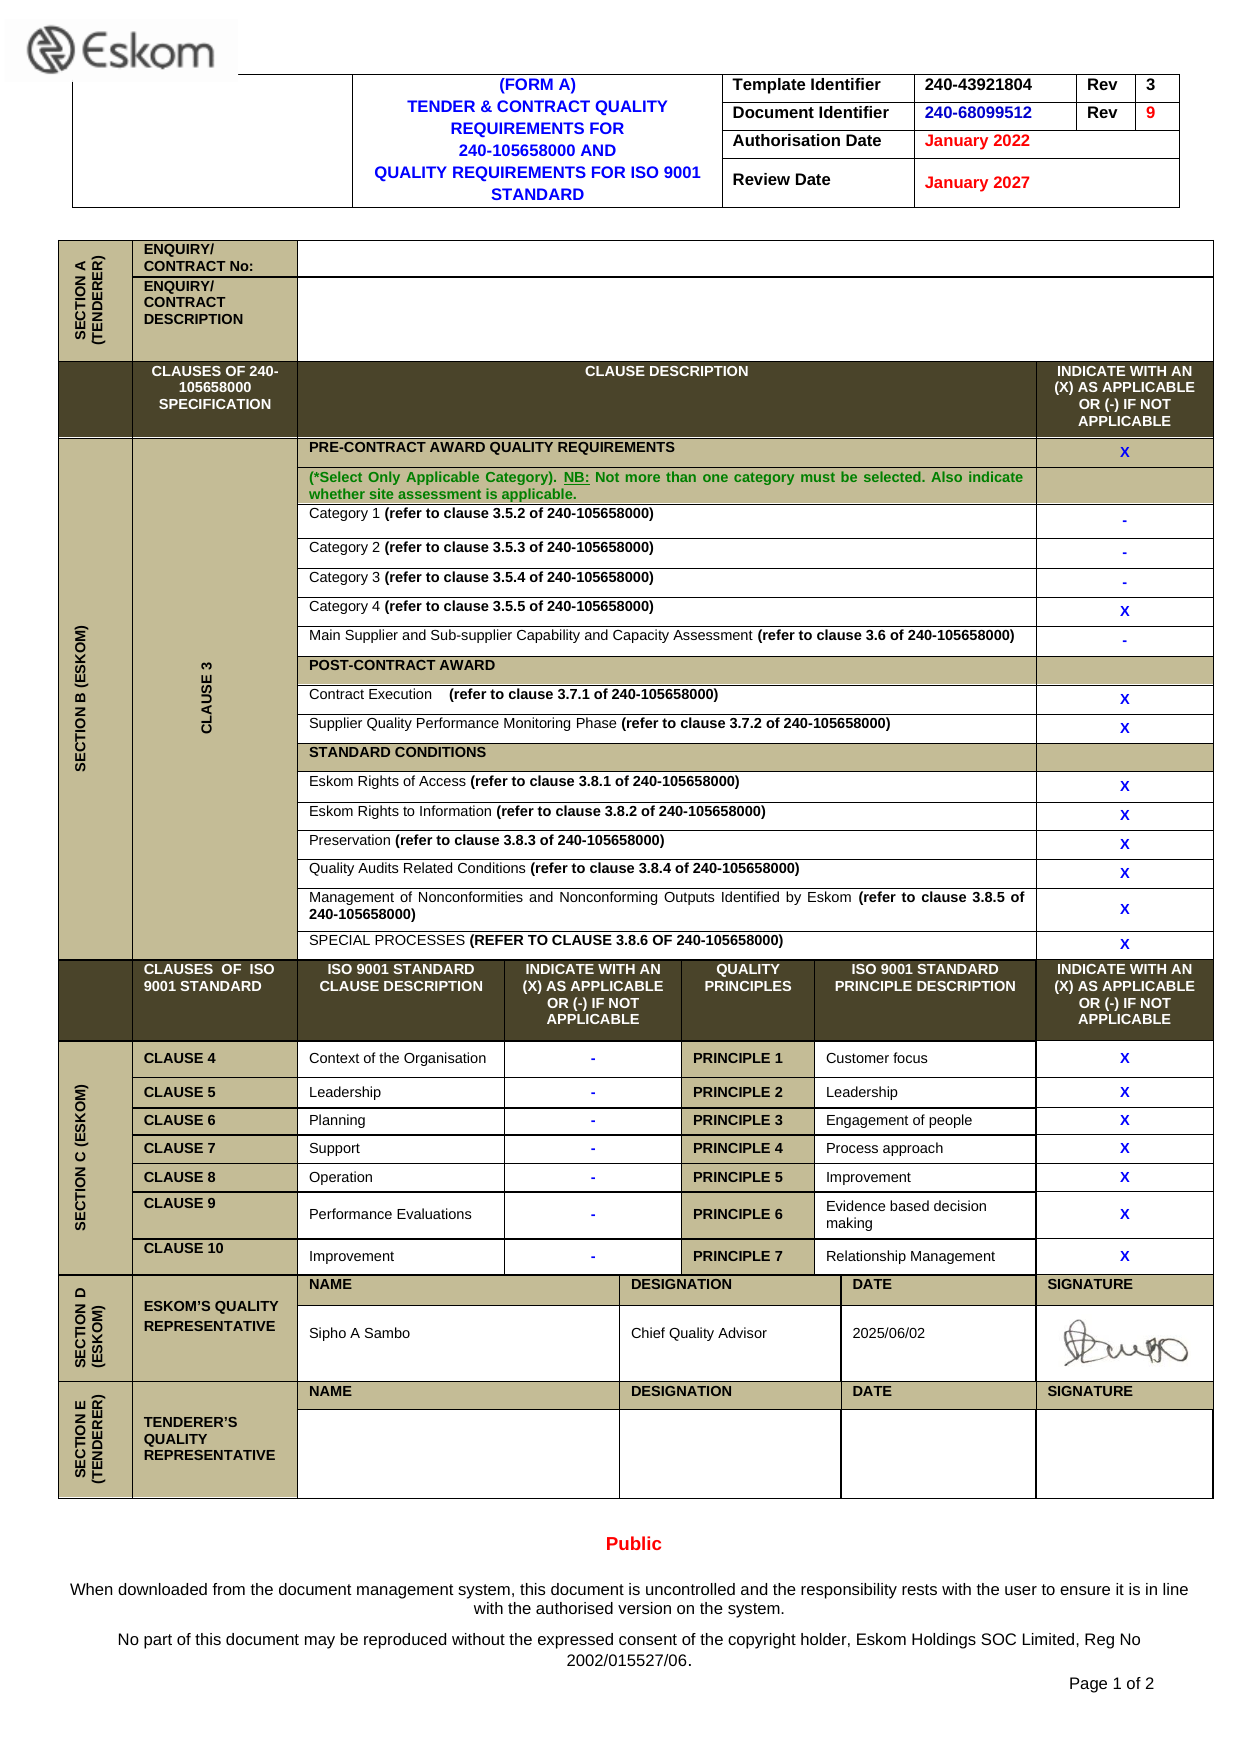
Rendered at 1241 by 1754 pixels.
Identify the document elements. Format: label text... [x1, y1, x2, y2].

table_cell [1037, 657, 1213, 684]
table_cell - [505, 1193, 681, 1238]
table_cell PRINCIPLE 6 [682, 1193, 814, 1238]
table_header SECTION A (TENDERER) [59, 241, 132, 361]
table_cell PRINCIPLE 7 [682, 1240, 814, 1274]
table_cell SECTION E (TENDERER) [59, 1382, 132, 1497]
table_cell CLAUSE 8 [133, 1164, 297, 1191]
table_cell [1037, 744, 1213, 771]
table_cell Improvement [815, 1164, 1035, 1191]
table_cell CLAUSE 9 [133, 1193, 297, 1238]
table_cell X [1037, 889, 1213, 931]
table_cell SPECIAL PROCESSES (REFER TO CLAUSE 3.8.6 OF 240-105658000) [298, 932, 1036, 959]
table_cell X [1037, 932, 1213, 959]
table_cell QUALITY PRINCIPLES [682, 961, 814, 1040]
table_cell Management of Nonconformities and Nonconforming Outputs Identified by Eskom (refer to clause 3.8.5 of 240-105658000) [298, 889, 1036, 931]
table_cell PRINCIPLE 2 [682, 1078, 814, 1107]
table_cell PRINCIPLE 3 [682, 1109, 814, 1134]
table_cell - [1037, 539, 1213, 567]
table_cell Sipho A Sambo [298, 1306, 619, 1381]
table_cell ESKOM’S QUALITY REPRESENTATIVE [133, 1276, 297, 1381]
table_cell CLAUSE 10 [133, 1240, 297, 1274]
table_cell Improvement [298, 1240, 504, 1274]
table_cell CLAUSE 6 [133, 1109, 297, 1134]
table_cell [59, 362, 132, 437]
table_cell PRINCIPLE 1 [682, 1042, 814, 1077]
table_cell SECTION C (ESKOM) [59, 1042, 132, 1274]
table_cell CLAUSES OF ISO 9001 STANDARD [133, 961, 297, 1040]
table_cell - [505, 1042, 681, 1077]
table_cell PRE-CONTRACT AWARD QUALITY REQUIREMENTS [298, 439, 1036, 467]
table_cell Leadership [815, 1078, 1035, 1107]
table_cell Category 3 (refer to clause 3.5.4 of 240-105658000) [298, 569, 1036, 597]
table_cell - [1037, 569, 1213, 597]
table_cell X [1037, 1164, 1213, 1191]
table_cell Contract Execution (refer to clause 3.7.1 of 240-105658000) [298, 686, 1036, 714]
table_cell PRINCIPLE 5 [682, 1164, 814, 1191]
table_cell X [1037, 1192, 1213, 1238]
table_cell X [1037, 686, 1213, 714]
table_cell CLAUSE 3 [133, 439, 297, 959]
table_cell Preservation (refer to clause 3.8.3 of 240-105658000) [298, 831, 1036, 859]
table_cell Main Supplier and Sub-supplier Capability and Capacity Assessment (refer to clause 3.6 of 240-105658000) [298, 627, 1036, 656]
table_cell X [1037, 598, 1213, 626]
table_cell Customer focus [815, 1042, 1035, 1077]
table_cell - [505, 1109, 681, 1134]
table_cell [1037, 468, 1213, 503]
table_cell Process approach [815, 1136, 1035, 1163]
table_cell X [1037, 439, 1213, 467]
table_header [298, 241, 1213, 276]
table_cell Eskom Rights of Access (refer to clause 3.8.1 of 240-105658000) [298, 772, 1036, 802]
table_cell Supplier Quality Performance Monitoring Phase (refer to clause 3.7.2 of 240-105658000) [298, 715, 1036, 742]
table_cell Evidence based decision making [815, 1193, 1035, 1238]
table_cell X [1037, 1239, 1213, 1274]
table_cell [1037, 1410, 1212, 1497]
table_cell Leadership [298, 1078, 504, 1107]
table_cell DESIGNATION [620, 1382, 841, 1409]
table_cell X [1037, 715, 1213, 742]
table_cell Eskom Rights to Information (refer to clause 3.8.2 of 240-105658000) [298, 803, 1036, 830]
table_cell Planning [298, 1109, 504, 1134]
table_cell CLAUSE 5 [133, 1078, 297, 1107]
table_cell Category 1 (refer to clause 3.5.2 of 240-105658000) [298, 505, 1036, 538]
table_cell DATE [842, 1276, 1035, 1305]
table_cell NAME [298, 1276, 619, 1305]
table_cell 2025/06/02 [842, 1306, 1035, 1381]
table_cell DESIGNATION [620, 1276, 840, 1305]
table_cell Category 4 (refer to clause 3.5.5 of 240-105658000) [298, 598, 1036, 626]
table_cell Relationship Management [815, 1240, 1035, 1274]
table_cell Category 2 (refer to clause 3.5.3 of 240-105658000) [298, 539, 1036, 567]
table_cell CLAUSES OF 240-105658000 SPECIFICATION [133, 362, 297, 437]
table_cell [1037, 1306, 1213, 1381]
table_cell [620, 1410, 840, 1497]
table_cell Context of the Organisation [298, 1042, 504, 1077]
table_cell SIGNATURE [1037, 1275, 1213, 1305]
table_cell SIGNATURE [1037, 1382, 1213, 1409]
table_cell Chief Quality Advisor [620, 1306, 840, 1381]
table_cell ENQUIRY/ CONTRACT DESCRIPTION [133, 278, 297, 361]
table_cell Operation [298, 1164, 504, 1191]
table_cell ISO 9001 STANDARD PRINCIPLE DESCRIPTION [815, 961, 1035, 1040]
table_cell - [1037, 627, 1213, 656]
table_cell - [505, 1164, 681, 1191]
table_cell Quality Audits Related Conditions (refer to clause 3.8.4 of 240-105658000) [298, 860, 1036, 888]
table_cell NAME [298, 1382, 619, 1409]
table_cell TENDERER’S QUALITY REPRESENTATIVE [133, 1382, 297, 1497]
table_cell [298, 1410, 619, 1497]
table_cell INDICATE WITH AN (X) AS APPLICABLE OR (-) IF NOT APPLICABLE [505, 961, 681, 1040]
table_cell X [1037, 1078, 1213, 1107]
table_cell ISO 9001 STANDARD CLAUSE DESCRIPTION [298, 961, 504, 1040]
table_header ENQUIRY/ CONTRACT No: [133, 241, 297, 276]
table_cell SECTION B (ESKOM) [59, 439, 132, 959]
table_cell CLAUSE 4 [133, 1042, 297, 1077]
table_cell PRINCIPLE 4 [682, 1136, 814, 1163]
picture [1058, 1314, 1191, 1371]
table_cell X [1037, 772, 1213, 802]
table_cell - [505, 1240, 681, 1274]
table_cell INDICATE WITH AN (X) AS APPLICABLE OR (-) IF NOT APPLICABLE [1037, 362, 1213, 437]
table_cell X [1037, 1135, 1213, 1163]
table_cell [59, 961, 132, 1040]
table_cell [298, 278, 1213, 361]
table_cell X [1037, 860, 1213, 888]
table_cell Support [298, 1136, 504, 1163]
table_cell CLAUSE DESCRIPTION [298, 362, 1036, 437]
table_cell X [1037, 1108, 1213, 1134]
table_cell - [505, 1136, 681, 1163]
table_cell - [505, 1078, 681, 1107]
table_cell X [1037, 831, 1213, 859]
table_cell Performance Evaluations [298, 1193, 504, 1238]
table_cell INDICATE WITH AN (X) AS APPLICABLE OR (-) IF NOT APPLICABLE [1037, 960, 1213, 1040]
table_cell X [1037, 803, 1213, 830]
table_cell - [1037, 505, 1213, 538]
table_cell [842, 1410, 1035, 1497]
table_cell CLAUSE 7 [133, 1136, 297, 1163]
table_cell POST-CONTRACT AWARD [298, 657, 1036, 684]
table_cell (*Select Only Applicable Category). NB: Not more than one category must be selected. Also indicate whether site assessment is applicable. [298, 468, 1036, 503]
table_cell X [1037, 1041, 1213, 1077]
table_cell SECTION D (ESKOM) [59, 1276, 132, 1381]
table_cell STANDARD CONDITIONS [298, 744, 1036, 771]
table_cell DATE [842, 1382, 1036, 1409]
table_cell Engagement of people [815, 1109, 1035, 1134]
